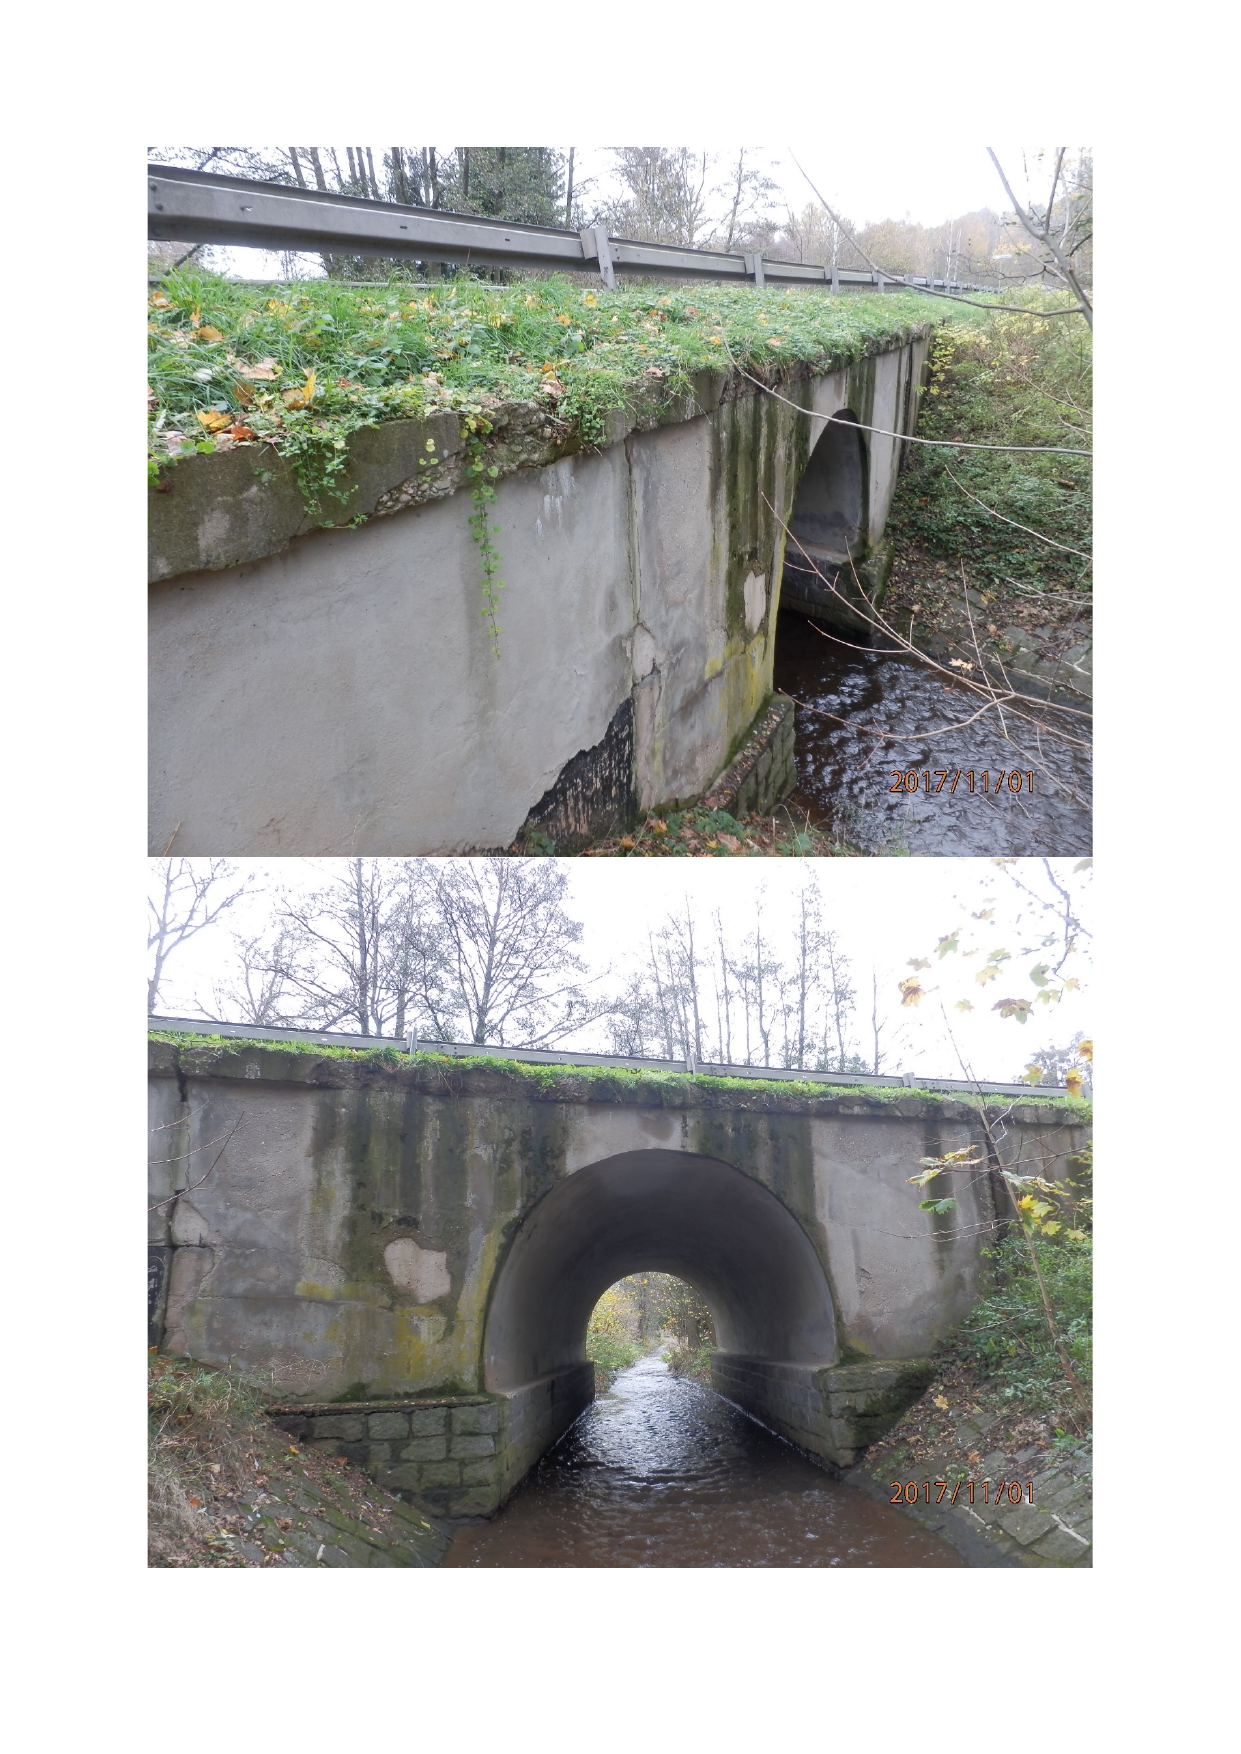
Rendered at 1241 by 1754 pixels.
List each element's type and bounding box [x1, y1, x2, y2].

picture [147, 147, 1093, 857]
picture [147, 858, 1093, 1568]
